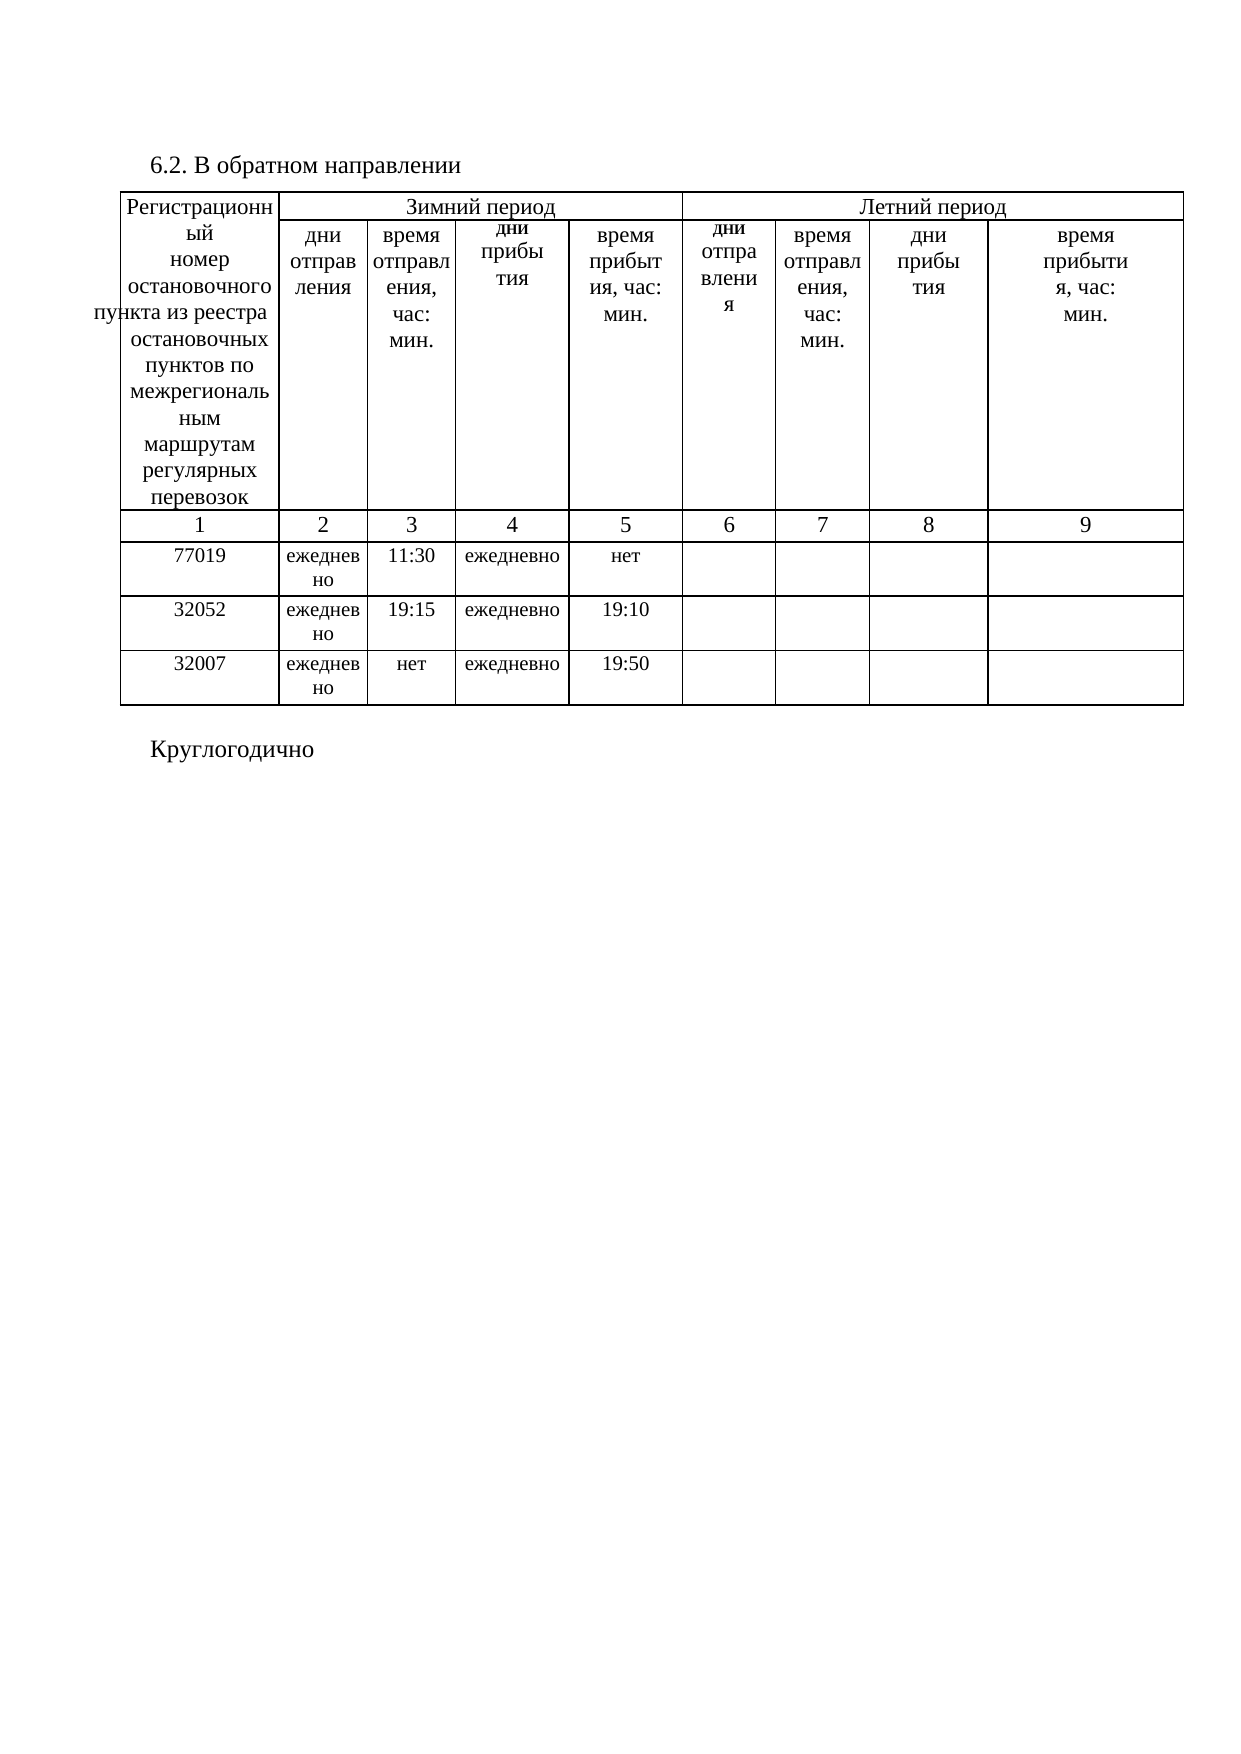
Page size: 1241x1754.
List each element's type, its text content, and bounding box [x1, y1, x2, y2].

text Круглогодично [150, 734, 1090, 763]
table_cell нет [570, 543, 682, 595]
table_cell [870, 651, 987, 704]
table_cell 77019 [121, 543, 278, 595]
table_cell 11:30 [368, 543, 455, 595]
table_cell [776, 651, 869, 704]
table_cell 7 [776, 511, 869, 541]
table_cell время отправл ения, час: мин. [368, 221, 455, 509]
table_cell нет [368, 651, 455, 704]
table_cell 2 [280, 511, 367, 541]
table_cell [989, 543, 1183, 595]
table_cell время прибыт ия, час: мин. [570, 221, 682, 509]
table_cell 3 [368, 511, 455, 541]
table_cell дни отправ ления [280, 221, 367, 509]
table_cell 19:10 [570, 597, 682, 650]
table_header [121, 193, 278, 509]
table_cell время отправл ения, час: мин. [776, 221, 869, 509]
table_cell дни прибы тия [870, 221, 987, 509]
table_cell 8 [870, 511, 987, 541]
table_cell [776, 543, 869, 595]
table_cell ежедневно [280, 651, 367, 704]
table_cell ежедневно [456, 651, 568, 704]
table_cell ДНИ прибы тия [456, 221, 568, 509]
table_cell [683, 543, 775, 595]
table_cell [989, 651, 1183, 704]
table_cell 19:50 [570, 651, 682, 704]
table_cell [683, 597, 775, 650]
table_cell 5 [570, 511, 682, 541]
table_cell [683, 651, 775, 704]
table_cell [989, 597, 1183, 650]
table_cell 1 [121, 511, 278, 541]
table_cell [870, 543, 987, 595]
table_cell ДНИ отпра влени я [683, 221, 775, 509]
table_cell [870, 597, 987, 650]
table_cell 6 [683, 511, 775, 541]
table_cell 4 [456, 511, 568, 541]
table_header Летний период [683, 193, 1183, 219]
table_cell время прибыти я, час: мин. [989, 221, 1183, 509]
table_cell [776, 597, 869, 650]
table_cell ежедневно [280, 597, 367, 650]
table_cell ежедневно [280, 543, 367, 595]
table_cell 32007 [121, 651, 278, 704]
text 6.2. В обратном направлении [150, 150, 1090, 179]
table_cell ежедневно [456, 543, 568, 595]
table_header Зимний период [280, 193, 682, 219]
table_cell 19:15 [368, 597, 455, 650]
table_cell ежедневно [456, 597, 568, 650]
table_cell 9 [989, 511, 1183, 541]
table_cell 32052 [121, 597, 278, 650]
